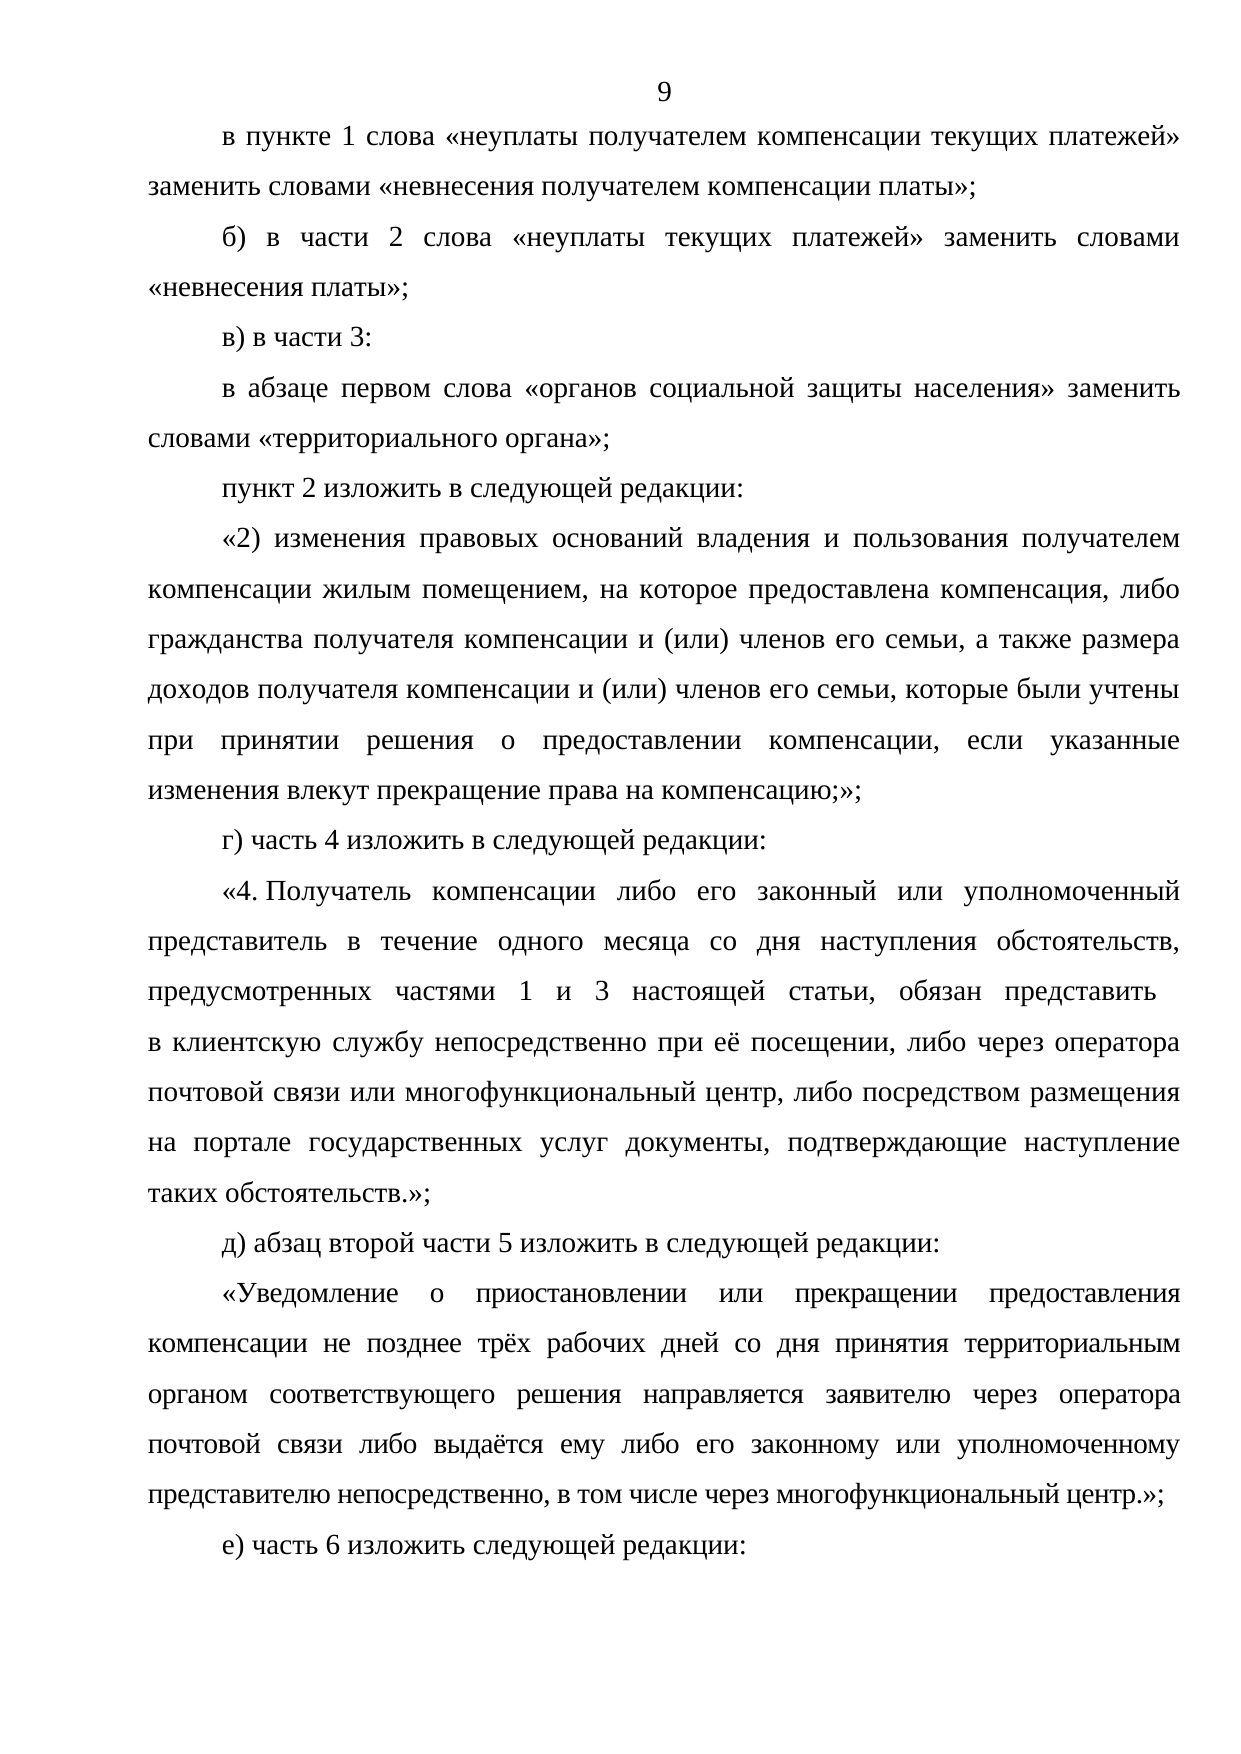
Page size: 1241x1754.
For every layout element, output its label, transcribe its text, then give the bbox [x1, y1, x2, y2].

text д) абзац второй части 5 изложить в следующей редакции: [148, 1225, 1181, 1258]
text «Уведомление о приостановлении или прекращении предоставления компенсации не позднее трёх рабочих дней со дня принятия территориальным органом соответствующего решения направляется заявителю через оператора почтовой связи либо выдаётся ему либо его законному или уполномоченному представителю непосредственно, в том числе через многофункциональный центр.»; [148, 1275, 1181, 1510]
text б) в части 2 слова «неуплаты текущих платежей» заменить словами «невнесения платы»; [148, 219, 1181, 303]
text пункт 2 изложить в следующей редакции: [148, 470, 1181, 504]
text в абзаце первом слова «органов социальной защиты населения» заменить словами «территориального органа»; [148, 370, 1181, 453]
text «4. Получатель компенсации либо его законный или уполномоченный представитель в течение одного месяца со дня наступления обстоятельств, предусмотренных частями 1 и 3 настоящей статьи, обязан представить в клиентскую службу непосредственно при её посещении, либо через оператора почтовой связи или многофункциональный центр, либо посредством размещения на портале государственных услуг документы, подтверждающие наступление таких обстоятельств.»; [148, 873, 1181, 1208]
text г) часть 4 изложить в следующей редакции: [148, 822, 1181, 856]
text «2) изменения правовых оснований владения и пользования получателем компенсации жилым помещением, на которое предоставлена компенсация, либо гражданства получателя компенсации и (или) членов его семьи, а также размера доходов получателя компенсации и (или) членов его семьи, которые были учтены при принятии решения о предоставлении компенсации, если указанные изменения влекут прекращение права на компенсацию;»; [148, 521, 1181, 806]
text в пункте 1 слова «неуплаты получателем компенсации текущих платежей» заменить словами «невнесения получателем компенсации платы»; [148, 118, 1181, 202]
text в) в части 3: [148, 319, 1181, 353]
text е) часть 6 изложить следующей редакции: [148, 1527, 1181, 1560]
